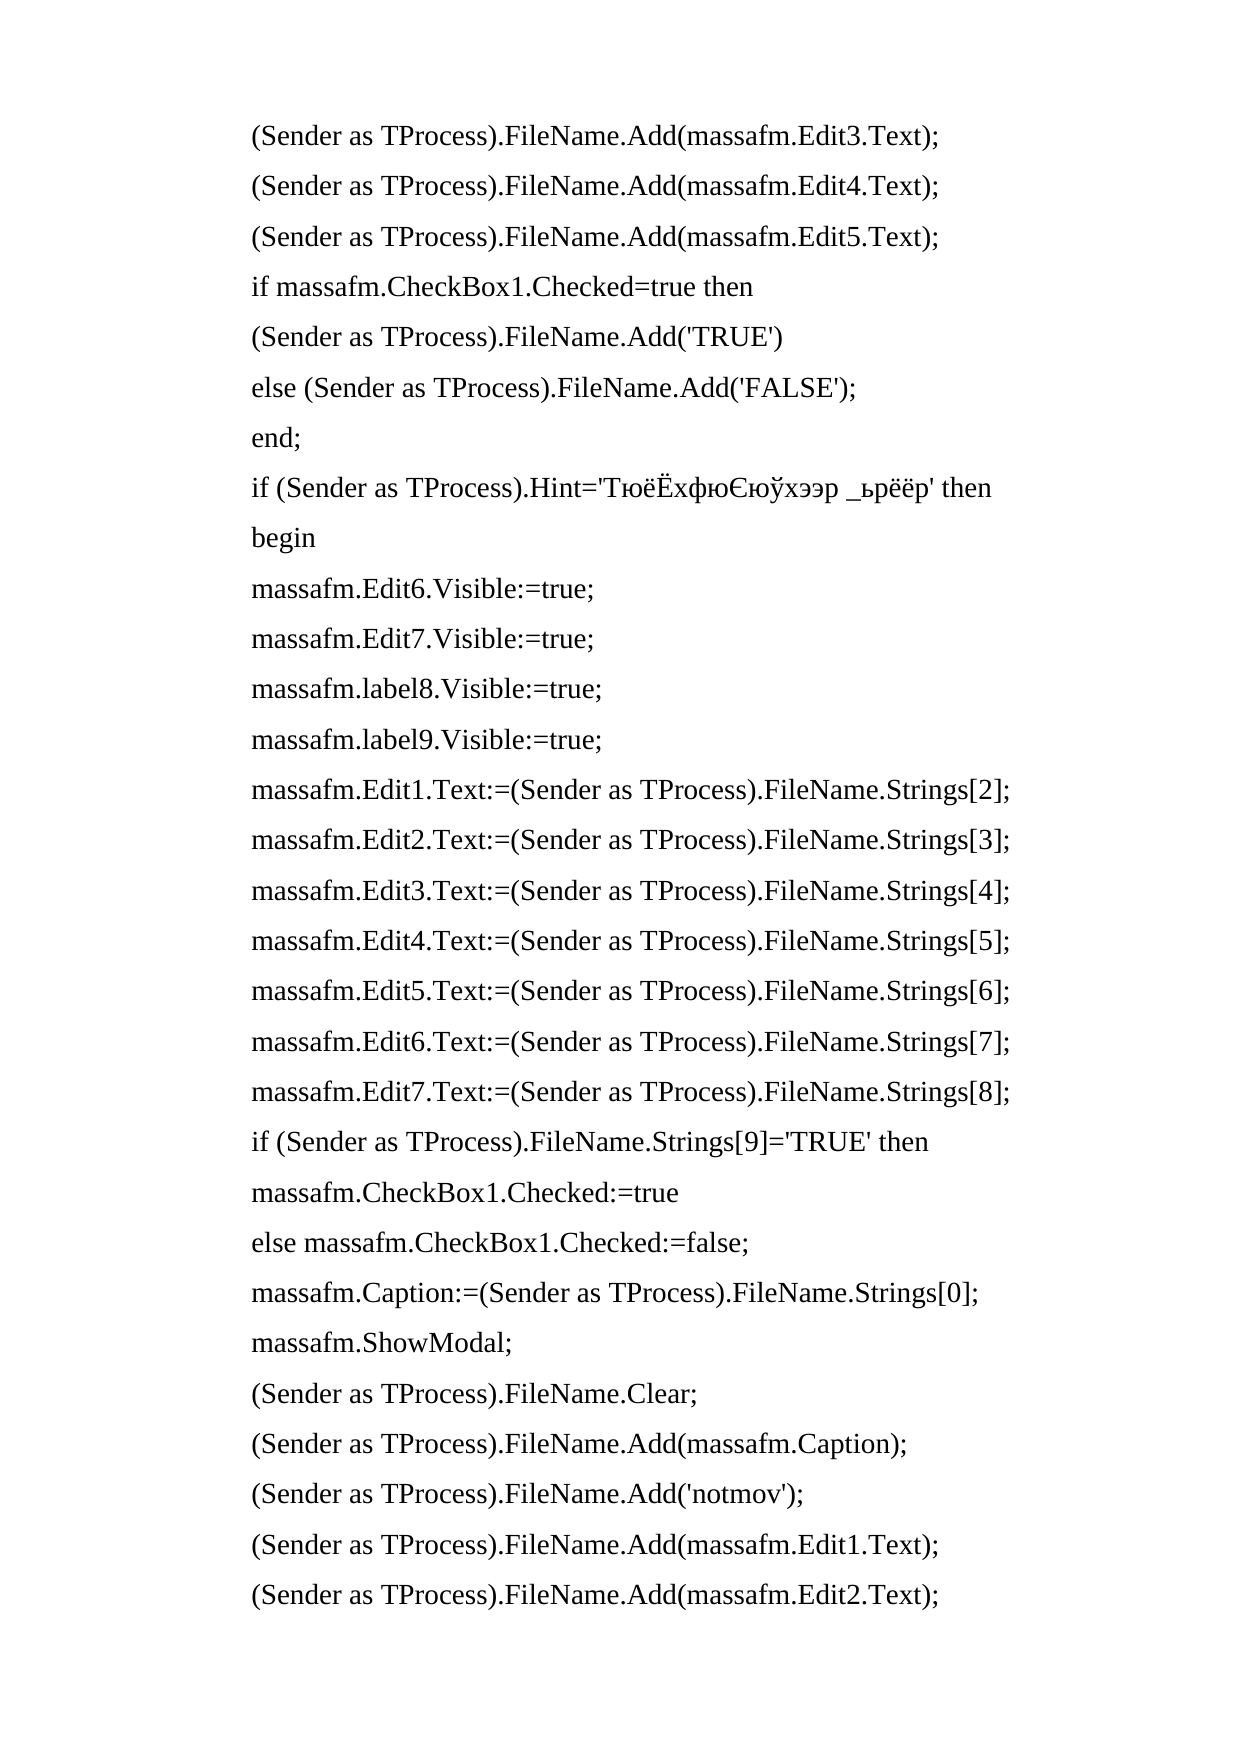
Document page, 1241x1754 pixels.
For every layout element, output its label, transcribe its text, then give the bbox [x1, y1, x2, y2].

text massafm.ShowModal; [177, 1326, 1152, 1359]
text (Sender as TProcess).FileName.Add(massafm.Edit2.Text); [177, 1577, 1152, 1611]
text (Sender as TProcess).FileName.Add(massafm.Caption); [177, 1426, 1152, 1460]
text if (Sender as TProcess).Hint='TюёЁхфюЄюўхээр _ьрёёр' then [177, 470, 1152, 504]
text massafm.Edit5.Text:=(Sender as TProcess).FileName.Strings[6]; [177, 973, 1152, 1007]
text massafm.Edit3.Text:=(Sender as TProcess).FileName.Strings[4]; [177, 873, 1152, 906]
text else massafm.CheckBox1.Checked:=false; [177, 1225, 1152, 1258]
text end; [177, 420, 1152, 453]
text (Sender as TProcess).FileName.Add(massafm.Edit5.Text); [177, 219, 1152, 252]
text massafm.Edit2.Text:=(Sender as TProcess).FileName.Strings[3]; [177, 822, 1152, 856]
text (Sender as TProcess).FileName.Add(massafm.Edit1.Text); [177, 1527, 1152, 1560]
text (Sender as TProcess).FileName.Add('TRUE') [177, 319, 1152, 353]
text massafm.Caption:=(Sender as TProcess).FileName.Strings[0]; [177, 1275, 1152, 1309]
text massafm.label9.Visible:=true; [177, 722, 1152, 755]
text (Sender as TProcess).FileName.Add(massafm.Edit3.Text); [177, 118, 1152, 152]
text massafm.Edit7.Visible:=true; [177, 621, 1152, 655]
text massafm.Edit4.Text:=(Sender as TProcess).FileName.Strings[5]; [177, 923, 1152, 957]
text massafm.label8.Visible:=true; [177, 672, 1152, 705]
text massafm.Edit6.Text:=(Sender as TProcess).FileName.Strings[7]; [177, 1024, 1152, 1057]
text massafm.CheckBox1.Checked:=true [177, 1175, 1152, 1208]
text (Sender as TProcess).FileName.Clear; [177, 1376, 1152, 1409]
text begin [177, 521, 1152, 554]
text else (Sender as TProcess).FileName.Add('FALSE'); [177, 370, 1152, 403]
text if massafm.CheckBox1.Checked=true then [177, 269, 1152, 303]
text (Sender as TProcess).FileName.Add('notmov'); [177, 1477, 1152, 1510]
text if (Sender as TProcess).FileName.Strings[9]='TRUE' then [177, 1124, 1152, 1158]
text massafm.Edit1.Text:=(Sender as TProcess).FileName.Strings[2]; [177, 772, 1152, 806]
text massafm.Edit6.Visible:=true; [177, 571, 1152, 604]
text (Sender as TProcess).FileName.Add(massafm.Edit4.Text); [177, 168, 1152, 202]
text massafm.Edit7.Text:=(Sender as TProcess).FileName.Strings[8]; [177, 1074, 1152, 1108]
